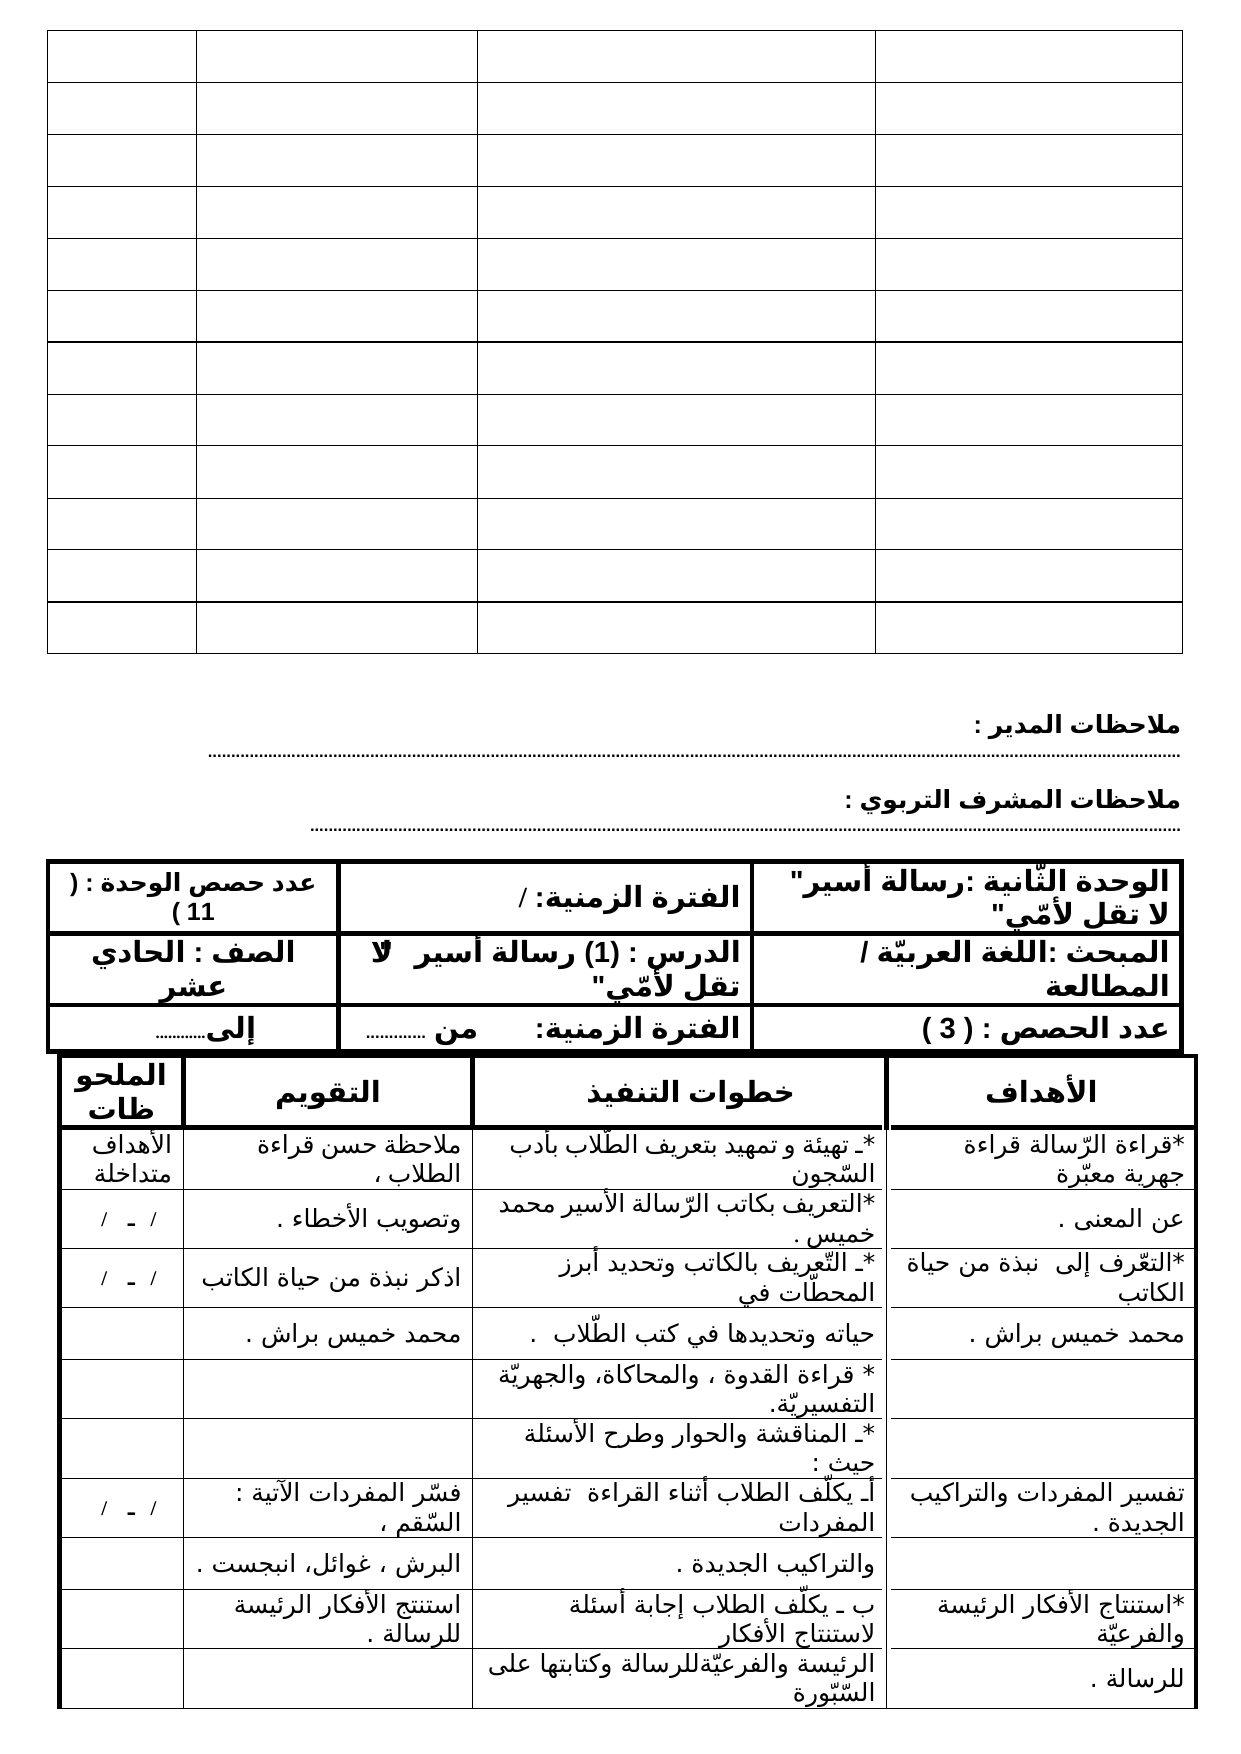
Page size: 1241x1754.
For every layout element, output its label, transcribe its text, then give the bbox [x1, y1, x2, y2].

table_header الأهداف [889, 1058, 1194, 1125]
table_cell [48, 83, 196, 133]
table_header الفترة الزمنية: / [341, 864, 750, 931]
table_cell اذكر نبذة من حياة الكاتب [184, 1249, 472, 1307]
table_cell [478, 343, 875, 393]
table_cell [48, 395, 196, 445]
table_cell *ـ تهيئة و تمهيد بتعريف الطّلاب بأدب السّجون [473, 1125, 886, 1188]
table_cell [876, 343, 1182, 393]
table_cell [62, 1538, 183, 1589]
table_cell استنتج الأفكار الرئيسة للرسالة . [184, 1590, 472, 1648]
table_cell [876, 550, 1182, 601]
table_cell الدرس : (1) رسالة أسير" لا تقل لأمّي" [341, 936, 750, 1002]
table_cell [184, 1360, 472, 1418]
table_cell تفسير المفردات والتراكيب الجديدة . [887, 1478, 1194, 1537]
table_cell الصف : الحادي عشر [50, 936, 336, 1002]
table_header عدد حصص الوحدة : ( 11 ) [50, 864, 336, 931]
table_cell [62, 1590, 183, 1648]
table_cell [48, 187, 196, 237]
table_cell [197, 446, 477, 497]
table_cell فسّر المفردات الآتية : السّقم ، [184, 1479, 472, 1537]
table_cell البرش ، غوائل، انبجست . [184, 1538, 472, 1589]
table_cell الرئيسة والفرعيّةللرسالة وكتابتها على السّبّورة [473, 1648, 886, 1708]
table_cell وتصويب الأخطاء . [184, 1190, 472, 1247]
table_cell [876, 499, 1182, 549]
table_cell [876, 187, 1182, 237]
table_cell عدد الحصص : ( 3 ) [754, 1007, 1179, 1049]
table_cell [876, 291, 1182, 341]
table_cell الفترة الزمنية: من ............. [341, 1007, 750, 1049]
table_cell [887, 1418, 1194, 1478]
table_cell محمد خميس براش . [887, 1307, 1194, 1359]
table_cell [62, 1419, 183, 1478]
table_cell [48, 291, 196, 341]
table_cell [876, 83, 1182, 133]
table_cell [876, 446, 1182, 497]
table_cell ب ـ يكلّف الطلاب إجابة أسئلة لاستنتاج الأفكار [473, 1589, 886, 1648]
table_cell [197, 239, 477, 289]
table_cell [478, 83, 875, 133]
table_cell *ـ المناقشة والحوار وطرح الأسئلة حيث : [473, 1418, 886, 1478]
table_cell [62, 1649, 183, 1708]
table_cell [62, 1308, 183, 1359]
table_cell *قراءة الرّسالة قراءة جهرية معبّرة [887, 1125, 1194, 1188]
table_cell إلى............ [50, 1007, 336, 1049]
table_cell [478, 499, 875, 549]
table_cell عن المعنى . [887, 1189, 1194, 1247]
table_header خطوات التنفيذ [475, 1058, 884, 1125]
table_cell [48, 343, 196, 393]
table_cell / ـ / [62, 1479, 183, 1537]
table_cell [478, 603, 875, 653]
table_cell [478, 239, 875, 289]
table_cell [876, 395, 1182, 445]
table_cell [48, 135, 196, 186]
table_cell الأهداف متداخلة [62, 1130, 183, 1188]
table_cell [197, 395, 477, 445]
table_cell [62, 1360, 183, 1418]
table_cell [197, 603, 477, 653]
table_cell / ـ / [62, 1190, 183, 1247]
table_cell [887, 1359, 1194, 1418]
table_cell [48, 239, 196, 289]
table_cell [876, 603, 1182, 653]
table_cell [478, 31, 875, 82]
table_cell [184, 1649, 472, 1708]
table_cell *التعريف بكاتب الرّسالة الأسير محمد خميس . [473, 1189, 886, 1247]
table_cell أـ يكلّف الطلاب أثناء القراءة تفسير المفردات [473, 1478, 886, 1537]
table_header التقويم [186, 1058, 470, 1125]
table_cell *ـ التّعريف بالكاتب وتحديد أبرز المحطّات في [473, 1248, 886, 1307]
text ملاحظات المدير : .................................................................................................................................................................................................................. [59, 710, 1181, 761]
table_cell * قراءة القدوة ، والمحاكاة، والجهريّة التفسيريّة. [473, 1359, 886, 1418]
table_cell حياته وتحديدها في كتب الطّلاب . [473, 1307, 886, 1359]
table_cell / ـ / [62, 1249, 183, 1307]
table_cell والتراكيب الجديدة . [473, 1537, 886, 1589]
table_cell [478, 446, 875, 497]
table_cell [197, 291, 477, 341]
table_cell [478, 291, 875, 341]
table_cell [876, 31, 1182, 82]
table_cell [197, 83, 477, 133]
table_cell [197, 135, 477, 186]
table_cell [48, 499, 196, 549]
table_cell ملاحظة حسن قراءة الطلاب ، [184, 1130, 472, 1188]
table_cell [197, 499, 477, 549]
table_cell [887, 1537, 1194, 1589]
table_header الوحدة الثّانية :رسالة أسير" لا تقل لأمّي" [754, 864, 1179, 931]
table_cell [197, 343, 477, 393]
table_cell [48, 31, 196, 82]
table_cell [478, 550, 875, 601]
table_cell محمد خميس براش . [184, 1308, 472, 1359]
table_cell [48, 550, 196, 601]
table_cell [478, 187, 875, 237]
table_cell [48, 603, 196, 653]
table_cell [876, 135, 1182, 186]
table_cell *التعّرف إلى نبذة من حياة الكاتب [887, 1248, 1194, 1307]
table_cell [478, 395, 875, 445]
text ملاحظات المشرف التربوي : ............................................................................................................................................................................................ [59, 784, 1181, 835]
table_cell [478, 135, 875, 186]
table_cell [184, 1419, 472, 1478]
table_header الملحوظات [62, 1058, 181, 1125]
table_cell *استنتاج الأفكار الرئيسة والفرعيّة [887, 1589, 1194, 1648]
table_cell [197, 187, 477, 237]
table_cell للرسالة . [887, 1648, 1194, 1708]
table_cell المبحث :اللغة العربيّة / المطالعة [754, 936, 1179, 1002]
table_cell [197, 550, 477, 601]
table_cell [48, 446, 196, 497]
table_cell [197, 31, 477, 82]
table_cell [876, 239, 1182, 289]
